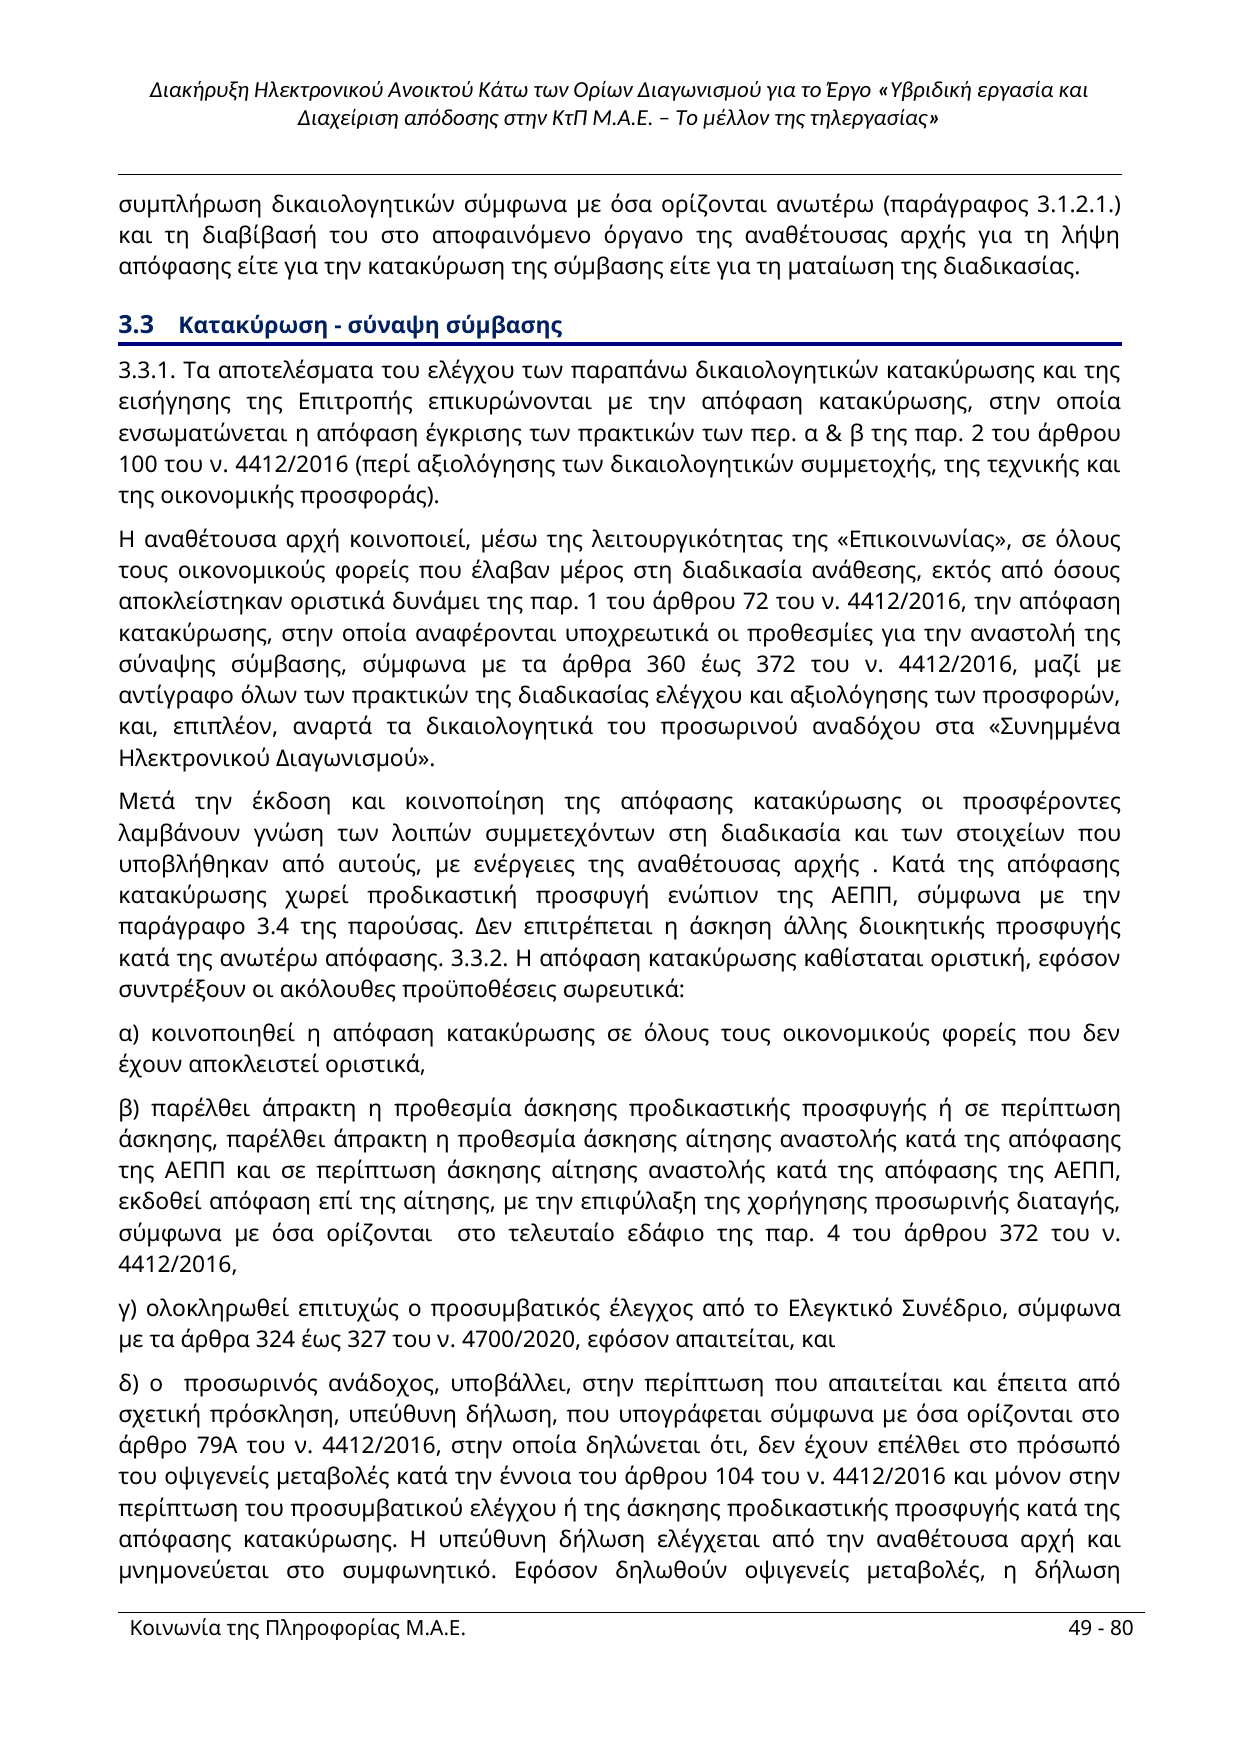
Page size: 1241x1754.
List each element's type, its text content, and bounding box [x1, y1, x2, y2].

text Μετά την έκδοση και κοινοποίηση της απόφασης κατακύρωσης οι προσφέροντες λαμβάνουν γνώση των λοιπών συμμετεχόντων στη διαδικασία και των στοιχείων που υποβλήθηκαν από αυτούς, με ενέργειες της αναθέτουσας αρχής . Κατά της απόφασης κατακύρωσης χωρεί προδικαστική προσφυγή ενώπιον της ΑΕΠΠ, σύμφωνα με την παράγραφο 3.4 της παρούσας. Δεν επιτρέπεται η άσκηση άλλης διοικητικής προσφυγής κατά της ανωτέρω απόφασης. 3.3.2. Η απόφαση κατακύρωσης καθίσταται οριστική, εφόσον συντρέξουν οι ακόλουθες προϋποθέσεις σωρευτικά: [118, 785, 1122, 1004]
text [118, 188, 1122, 281]
text α) κοινοποιηθεί η απόφαση κατακύρωσης σε όλους τους οικονομικούς φορείς που δεν έχουν αποκλειστεί οριστικά, [118, 1016, 1122, 1079]
text γ) ολοκληρωθεί επιτυχώς ο προσυμβατικός έλεγχος από το Ελεγκτικό Συνέδριο, σύμφωνα με τα άρθρα 324 έως 327 του ν. 4700/2020, εφόσον απαιτείται, και [118, 1291, 1122, 1354]
subtitle Κατακύρωση - σύναψη σύμβασης [118, 306, 1122, 342]
text Η αναθέτουσα αρχή κοινοποιεί, μέσω της λειτουργικότητας της «Επικοινωνίας», σε όλους τους οικονομικούς φορείς που έλαβαν μέρος στη διαδικασία ανάθεσης, εκτός από όσους αποκλείστηκαν οριστικά δυνάμει της παρ. 1 του άρθρου 72 του ν. 4412/2016, την απόφαση κατακύρωσης, στην οποία αναφέρονται υποχρεωτικά οι προθεσμίες για την αναστολή της σύναψης σύμβασης, σύμφωνα με τα άρθρα 360 έως 372 του ν. 4412/2016, μαζί με αντίγραφο όλων των πρακτικών της διαδικασίας ελέγχου και αξιολόγησης των προσφορών, και, επιπλέον, αναρτά τα δικαιολογητικά του προσωρινού αναδόχου στα «Συνημμένα Ηλεκτρονικού Διαγωνισμού». [118, 523, 1122, 773]
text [118, 1366, 1122, 1585]
text 3.3.1. Τα αποτελέσματα του ελέγχου των παραπάνω δικαιολογητικών κατακύρωσης και της εισήγησης της Επιτροπής επικυρώνονται με την απόφαση κατακύρωσης, στην οποία ενσωματώνεται η απόφαση έγκρισης των πρακτικών των περ. α & β της παρ. 2 του άρθρου 100 του ν. 4412/2016 (περί αξιολόγησης των δικαιολογητικών συμμετοχής, της τεχνικής και της οικονομικής προσφοράς). [118, 354, 1122, 510]
text β) παρέλθει άπρακτη η προθεσμία άσκησης προδικαστικής προσφυγής ή σε περίπτωση άσκησης, παρέλθει άπρακτη η προθεσμία άσκησης αίτησης αναστολής κατά της απόφασης της ΑΕΠΠ και σε περίπτωση άσκησης αίτησης αναστολής κατά της απόφασης της ΑΕΠΠ, εκδοθεί απόφαση επί της αίτησης, με την επιφύλαξη της χορήγησης προσωρινής διαταγής, σύμφωνα με όσα ορίζονται στο τελευταίο εδάφιο της παρ. 4 του άρθρου 372 του ν. 4412/2016, [118, 1091, 1122, 1279]
